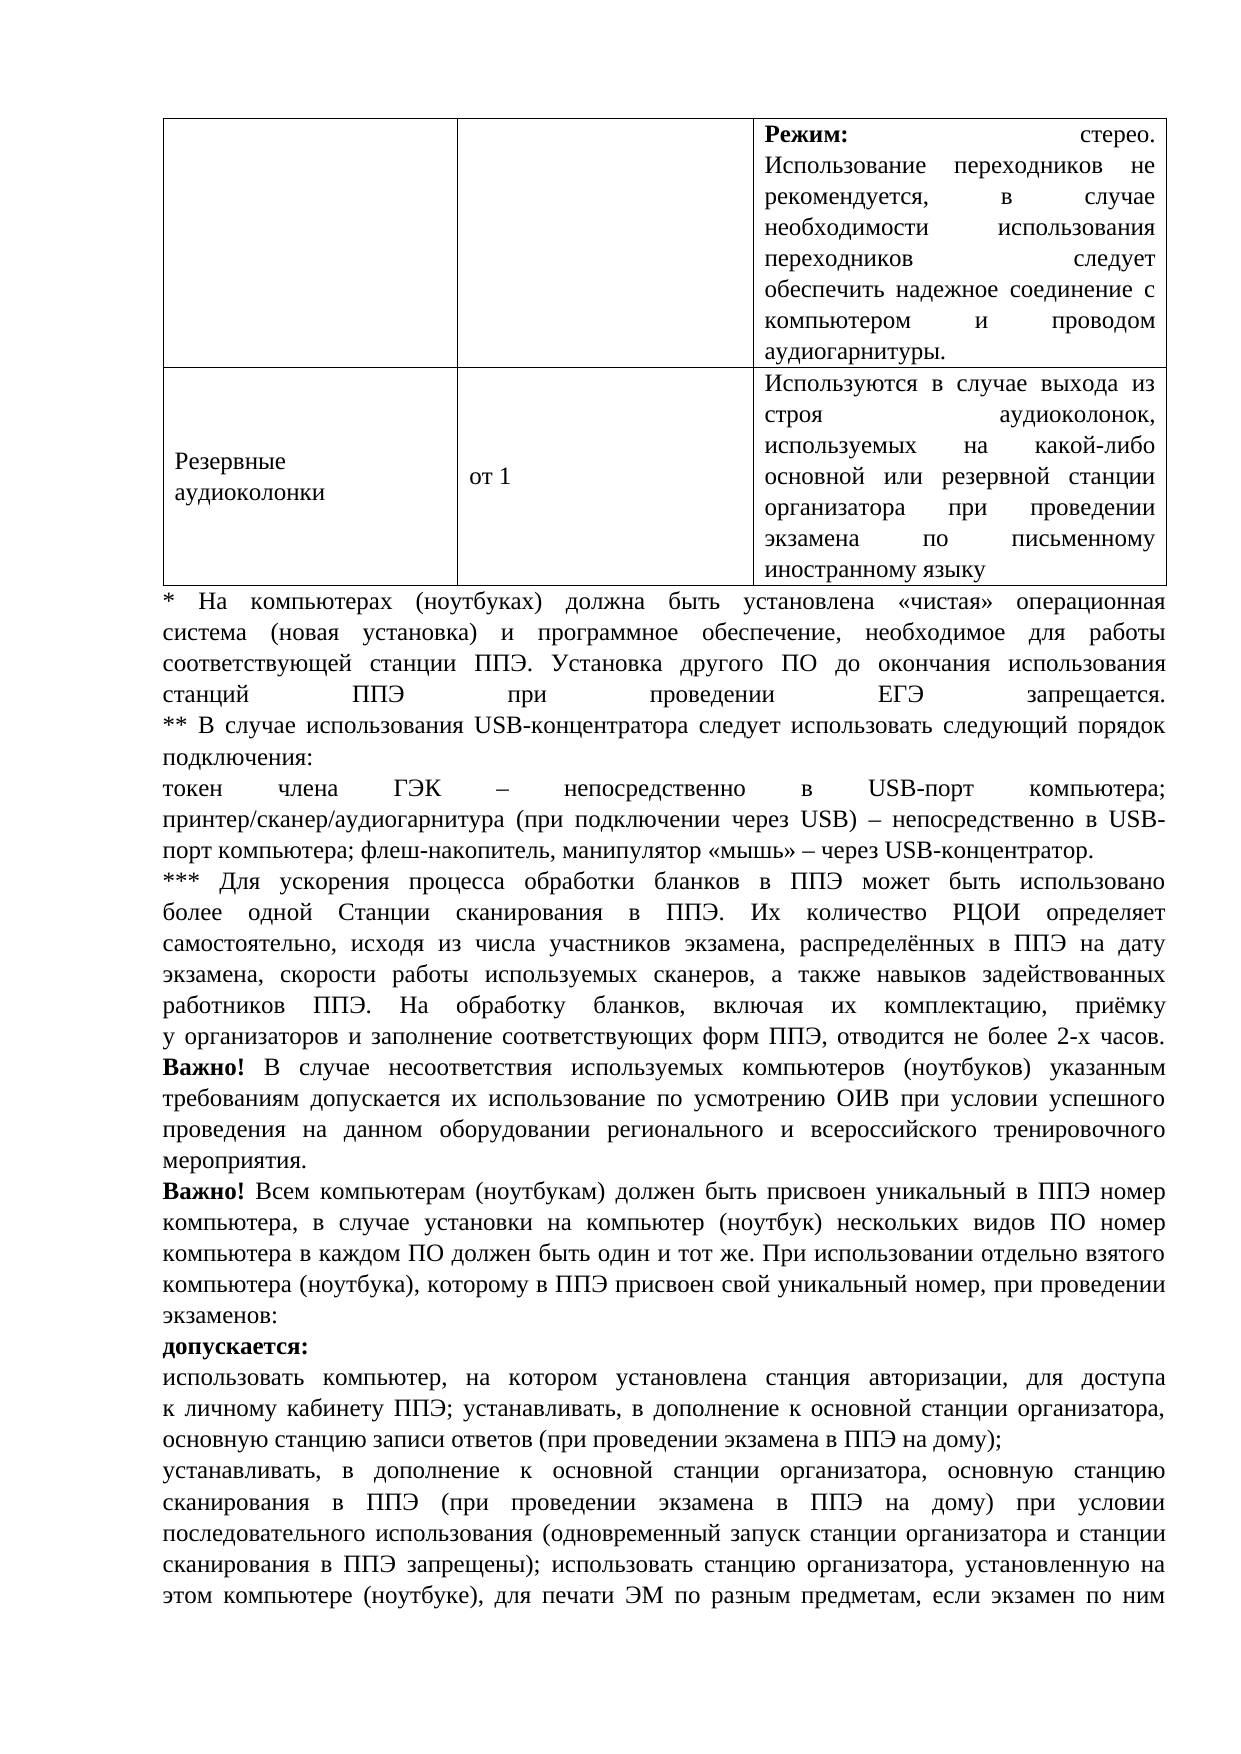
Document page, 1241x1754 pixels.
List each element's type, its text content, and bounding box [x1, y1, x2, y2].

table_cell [164, 119, 457, 367]
text * На компьютерах (ноутбуках) должна быть установлена «чистая» операционная система (новая установка) и программное обеспечение, необходимое для работы соответствующей станции ППЭ. Установка другого ПО до окончания использования станций ППЭ при проведении ЕГЭ запрещается. ** В случае использования USB-концентратора следует использовать следующий порядок подключения: токен члена ГЭК – непосредственно в USB-порт компьютера; принтер/сканер/аудиогарнитура (при подключении через USB) – непосредственно в USB-порт компьютера; флеш-накопитель, манипулятор «мышь» – через USB-концентратор. [162, 586, 1167, 863]
text *** Для ускорения процесса обработки бланков в ППЭ может быть использовано более одной Станции сканирования в ППЭ. Их количество РЦОИ определяет самостоятельно, исходя из числа участников экзамена, распределённых в ППЭ на дату экзамена, скорости работы используемых сканеров, а также навыков задействованных работников ППЭ. На обработку бланков, включая их комплектацию, приёмку у организаторов и заполнение соответствующих форм ППЭ, отводится не более 2-х часов. Важно! В случае несоответствия используемых компьютеров (ноутбуков) указанным требованиям допускается их использование по усмотрению ОИВ при условии успешного проведения на данном оборудовании регионального и всероссийского тренировочного мероприятия. Важно! Всем компьютерам (ноутбукам) должен быть присвоен уникальный в ППЭ номер компьютера, в случае установки на компьютер (ноутбук) нескольких видов ПО номер компьютера в каждом ПО должен быть один и тот же. При использовании отдельно взятого компьютера (ноутбука), которому в ППЭ присвоен свой уникальный номер, при проведении экзаменов: допускается: использовать компьютер, на котором установлена станция авторизации, для доступа к личному кабинету ППЭ; устанавливать, в дополнение к основной станции организатора, основную станцию записи ответов (при проведении экзамена в ППЭ на дому); [162, 866, 1167, 1453]
table_cell Резервные аудиоколонки [164, 368, 457, 585]
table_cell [754, 119, 1166, 367]
table_cell Используются в случае выхода из строя аудиоколонок, используемых на какой-либо основной или резервной станции организатора при проведении экзамена по письменному иностранному языку [754, 368, 1166, 585]
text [162, 1456, 1167, 1608]
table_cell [458, 119, 753, 367]
table_cell от 1 [458, 368, 753, 585]
